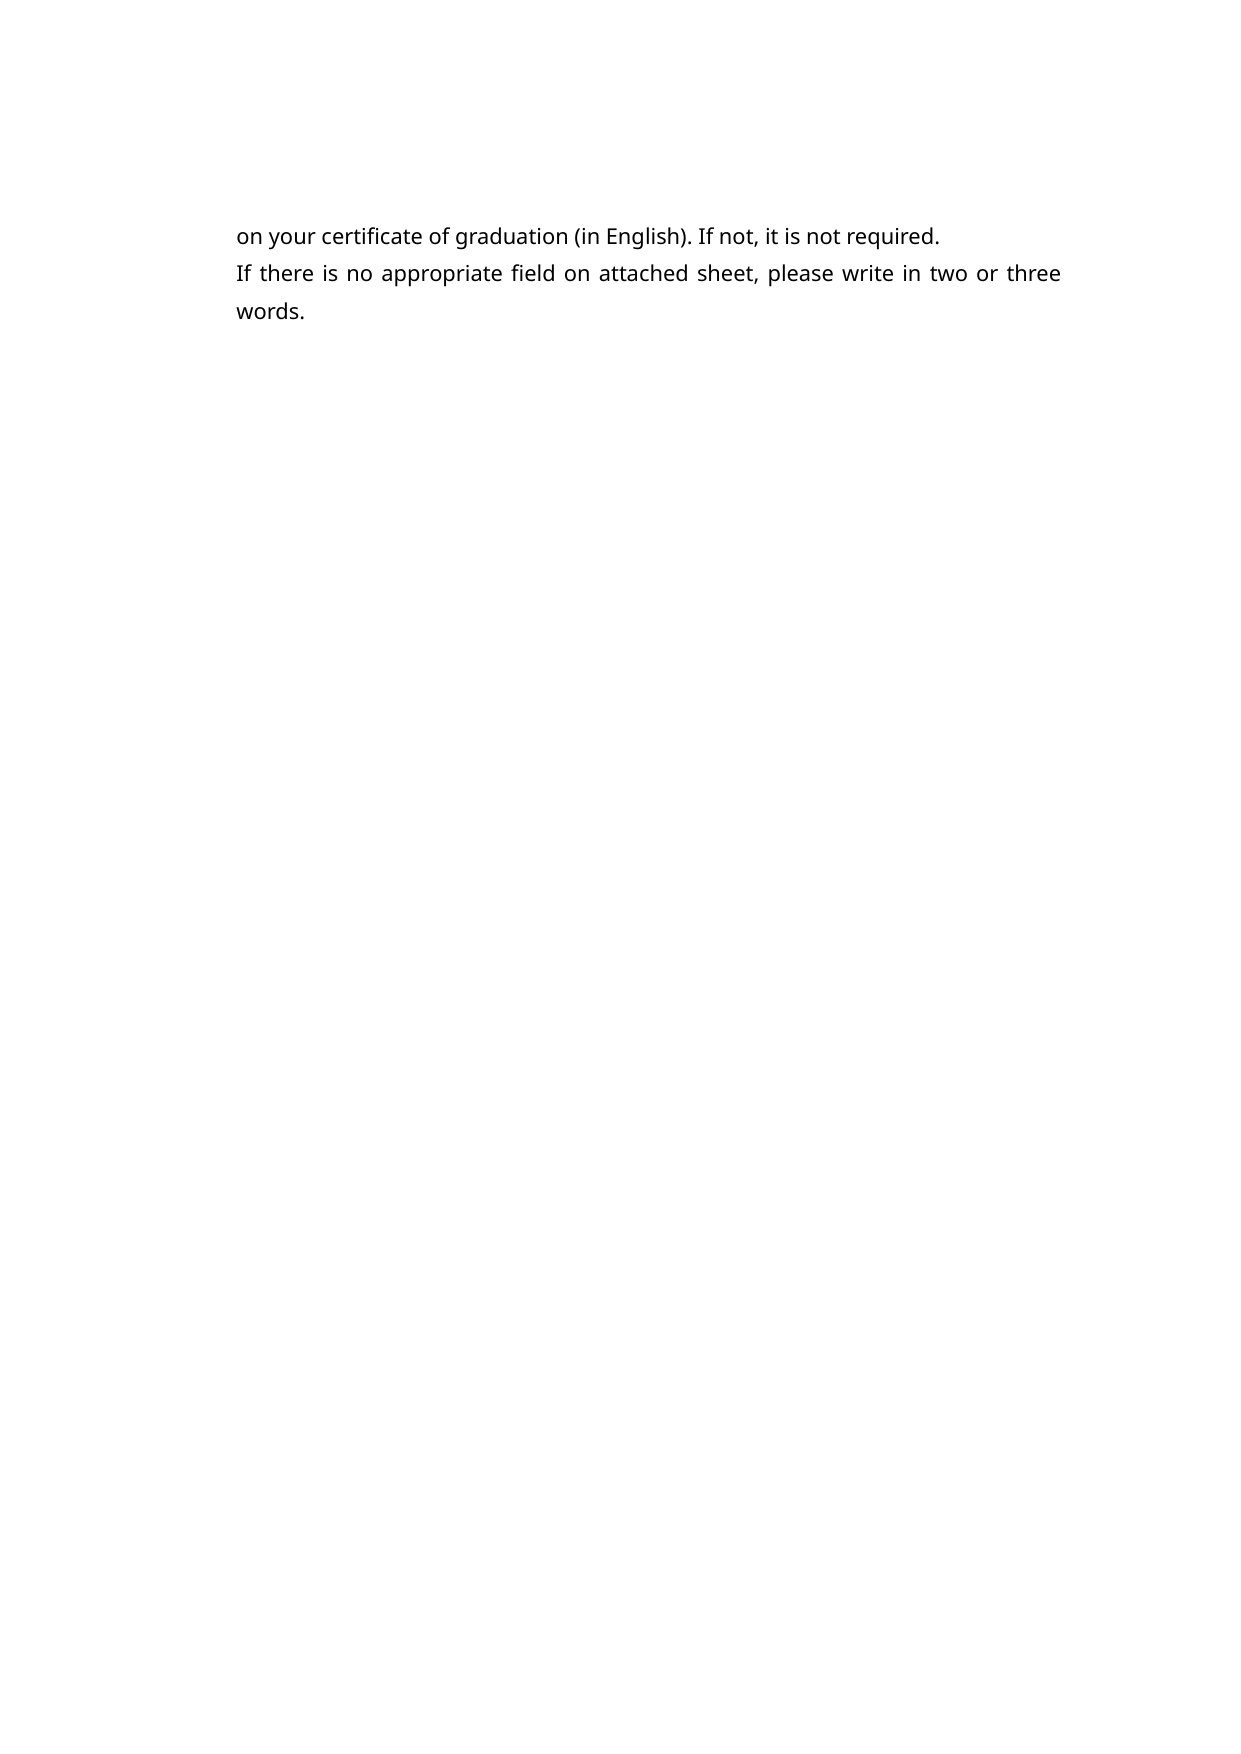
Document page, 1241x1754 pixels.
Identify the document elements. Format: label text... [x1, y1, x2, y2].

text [236, 217, 1063, 254]
text If there is no appropriate field on attached sheet, please write in two or three words. [236, 254, 1063, 329]
